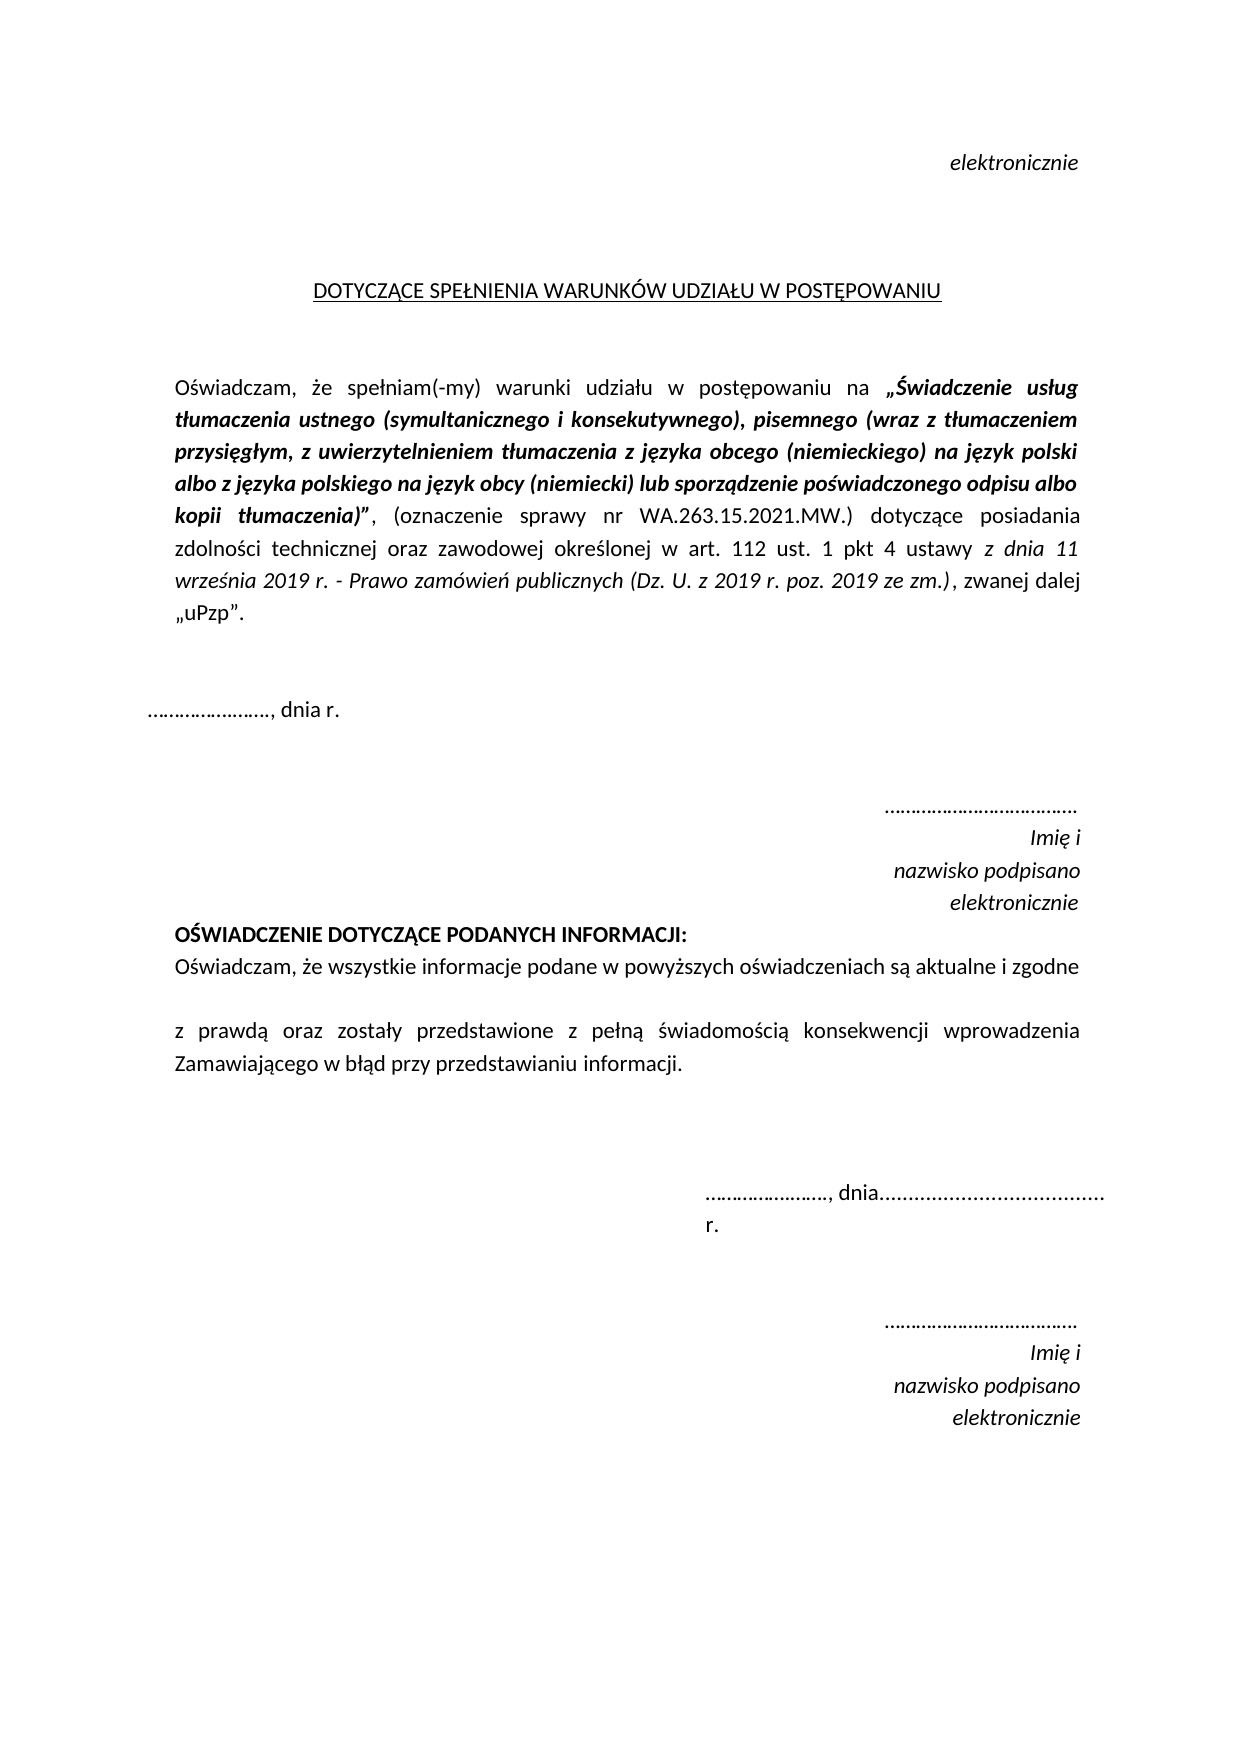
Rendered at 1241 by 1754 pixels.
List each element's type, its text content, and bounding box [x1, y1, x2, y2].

text …………….……., dnia r. [148, 695, 1093, 723]
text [889, 148, 1081, 176]
text Oświadczam, że wszystkie informacje podane w powyższych oświadczeniach są aktualne i zgodne z prawdą oraz zostały przedstawione z pełną świadomością konsekwencji wprowadzenia Zamawiającego w błąd przy przedstawianiu informacji. [174, 952, 1081, 1077]
text Imię i nazwisko podpisano elektronicznie [889, 1338, 1081, 1431]
text Oświadczam, że spełniam(-my) warunki udziału w postępowaniu na „Świadczenie usług tłumaczenia ustnego (symultanicznego i konsekutywnego), pisemnego (wraz z tłumaczeniem przysięgłym, z uwierzytelnieniem tłumaczenia z języka obcego (niemieckiego) na język polski albo z języka polskiego na język obcy (niemiecki) lub sporządzenie poświadczonego odpisu albo kopii tłumaczenia)”, (oznaczenie sprawy nr WA.263.15.2021.MW.) dotyczące posiadania zdolności technicznej oraz zawodowej określonej w art. 112 ust. 1 pkt 4 ustawy z dnia 11 września 2019 r. - Prawo zamówień publicznych (Dz. U. z 2019 r. poz. 2019 ze zm.), zwanej dalej „uPzp”. [174, 373, 1081, 626]
text ………………………………. [148, 1306, 1081, 1334]
subtitle OŚWIADCZENIE DOTYCZĄCE PODANYCH INFORMACJI: [174, 920, 1093, 948]
text Imię i nazwisko podpisano elektronicznie [889, 823, 1081, 916]
text DOTYCZĄCE SPEŁNIENIA WARUNKÓW UDZIAŁU W POSTĘPOWANIU [226, 276, 1029, 304]
text …………….……., dnia r. [705, 1178, 1093, 1238]
text ………………………………. [148, 791, 1081, 819]
